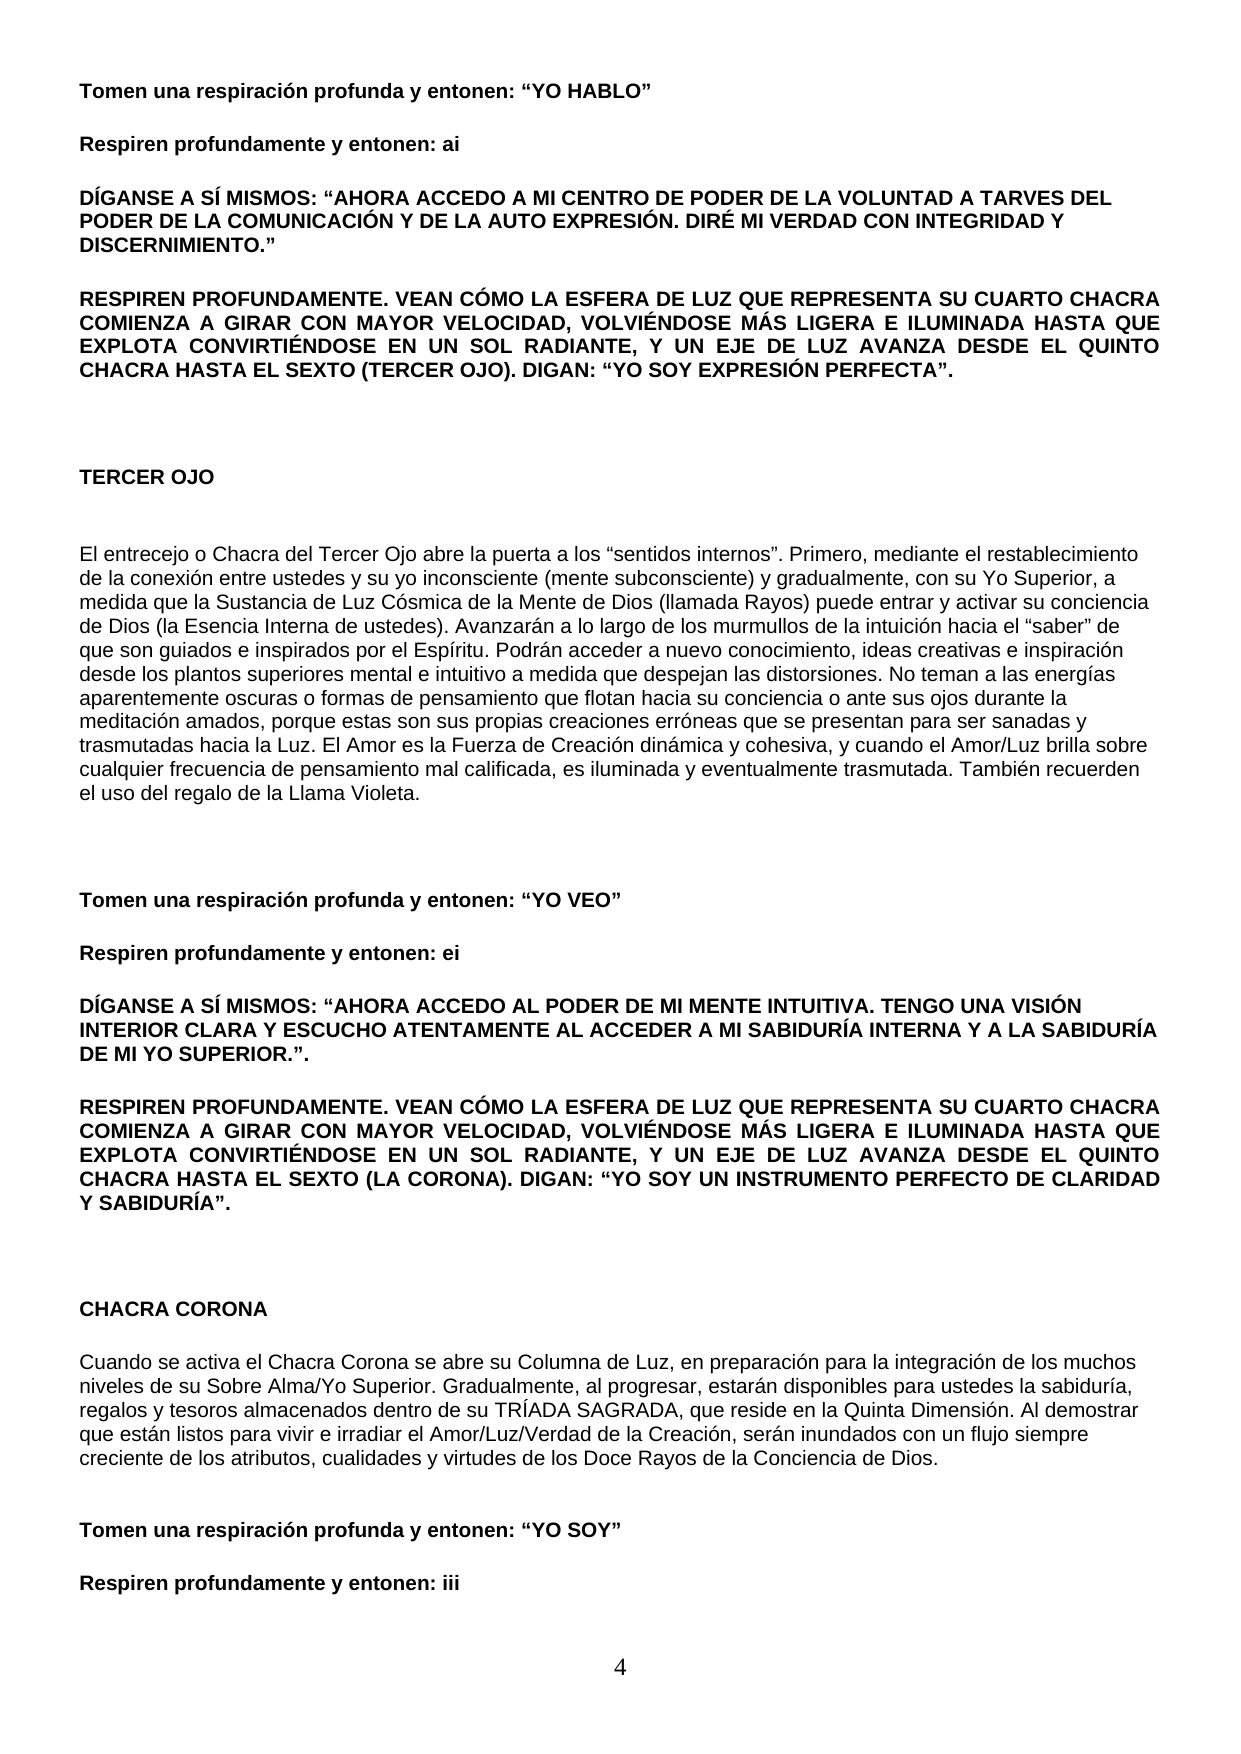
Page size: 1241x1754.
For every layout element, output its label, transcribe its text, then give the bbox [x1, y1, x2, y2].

text RESPIREN PROFUNDAMENTE. VEAN CÓMO LA ESFERA DE LUZ QUE REPRESENTA SU CUARTO CHACRA COMIENZA A GIRAR CON MAYOR VELOCIDAD, VOLVIÉNDOSE MÁS LIGERA E ILUMINADA HASTA QUE EXPLOTA CONVIRTIÉNDOSE EN UN SOL RADIANTE, Y UN EJE DE LUZ AVANZA DESDE EL QUINTO CHACRA HASTA EL SEXTO (LA CORONA). DIGAN: “YO SOY UN INSTRUMENTO PERFECTO DE CLARIDAD Y SABIDURÍA”. [79, 1095, 1161, 1214]
text Tomen una respiración profunda y entonen: “YO HABLO” [79, 79, 1161, 103]
text Respiren profundamente y entonen: ai [79, 132, 1161, 156]
text DÍGANSE A SÍ MISMOS: “AHORA ACCEDO A MI CENTRO DE PODER DE LA VOLUNTAD A TARVES DEL PODER DE LA COMUNICACIÓN Y DE LA AUTO EXPRESIÓN. DIRÉ MI VERDAD CON INTEGRIDAD Y DISCERNIMIENTO.” [79, 185, 1161, 257]
text El entrecejo o Chacra del Tercer Ojo abre la puerta a los “sentidos internos”. Primero, mediante el restablecimiento de la conexión entre ustedes y su yo inconsciente (mente subconsciente) y gradualmente, con su Yo Superior, a medida que la Sustancia de Luz Cósmica de la Mente de Dios (llamada Rayos) puede entrar y activar su conciencia de Dios (la Esencia Interna de ustedes). Avanzarán a lo largo de los murmullos de la intuición hacia el “saber” de que son guiados e inspirados por el Espíritu. Podrán acceder a nuevo conocimiento, ideas creativas e inspiración desde los plantos superiores mental e intuitivo a medida que despejan las distorsiones. No teman a las energías aparentemente oscuras o formas de pensamiento que flotan hacia su conciencia o ante sus ojos durante la meditación amados, porque estas son sus propias creaciones erróneas que se presentan para ser sanadas y trasmutadas hacia la Luz. El Amor es la Fuerza de Creación dinámica y cohesiva, y cuando el Amor/Luz brilla sobre cualquier frecuencia de pensamiento mal calificada, es iluminada y eventualmente trasmutada. También recuerden el uso del regalo de la Llama Violeta. [79, 518, 1161, 805]
text DÍGANSE A SÍ MISMOS: “AHORA ACCEDO AL PODER DE MI MENTE INTUITIVA. TENGO UNA VISIÓN INTERIOR CLARA Y ESCUCHO ATENTAMENTE AL ACCEDER A MI SABIDURÍA INTERNA Y A LA SABIDURÍA DE MI YO SUPERIOR.”. [79, 994, 1161, 1066]
text Respiren profundamente y entonen: iii [79, 1571, 1161, 1595]
text Tomen una respiración profunda y entonen: “YO VEO” [79, 887, 1161, 911]
text CHACRA CORONA [79, 1297, 1161, 1321]
text Respiren profundamente y entonen: ei [79, 941, 1161, 964]
text TERCER OJO [79, 464, 1161, 488]
text RESPIREN PROFUNDAMENTE. VEAN CÓMO LA ESFERA DE LUZ QUE REPRESENTA SU CUARTO CHACRA COMIENZA A GIRAR CON MAYOR VELOCIDAD, VOLVIÉNDOSE MÁS LIGERA E ILUMINADA HASTA QUE EXPLOTA CONVIRTIÉNDOSE EN UN SOL RADIANTE, Y UN EJE DE LUZ AVANZA DESDE EL QUINTO CHACRA HASTA EL SEXTO (TERCER OJO). DIGAN: “YO SOY EXPRESIÓN PERFECTA”. [79, 286, 1161, 382]
text Cuando se activa el Chacra Corona se abre su Columna de Luz, en preparación para la integración de los muchos niveles de su Sobre Alma/Yo Superior. Gradualmente, al progresar, estarán disponibles para ustedes la sabiduría, regalos y tesoros almacenados dentro de su TRÍADA SAGRADA, que reside en la Quinta Dimensión. Al demostrar que están listos para vivir e irradiar el Amor/Luz/Verdad de la Creación, serán inundados con un flujo siempre creciente de los atributos, cualidades y virtudes de los Doce Rayos de la Conciencia de Dios. Tomen una respiración profunda y entonen: “YO SOY” [79, 1350, 1161, 1542]
